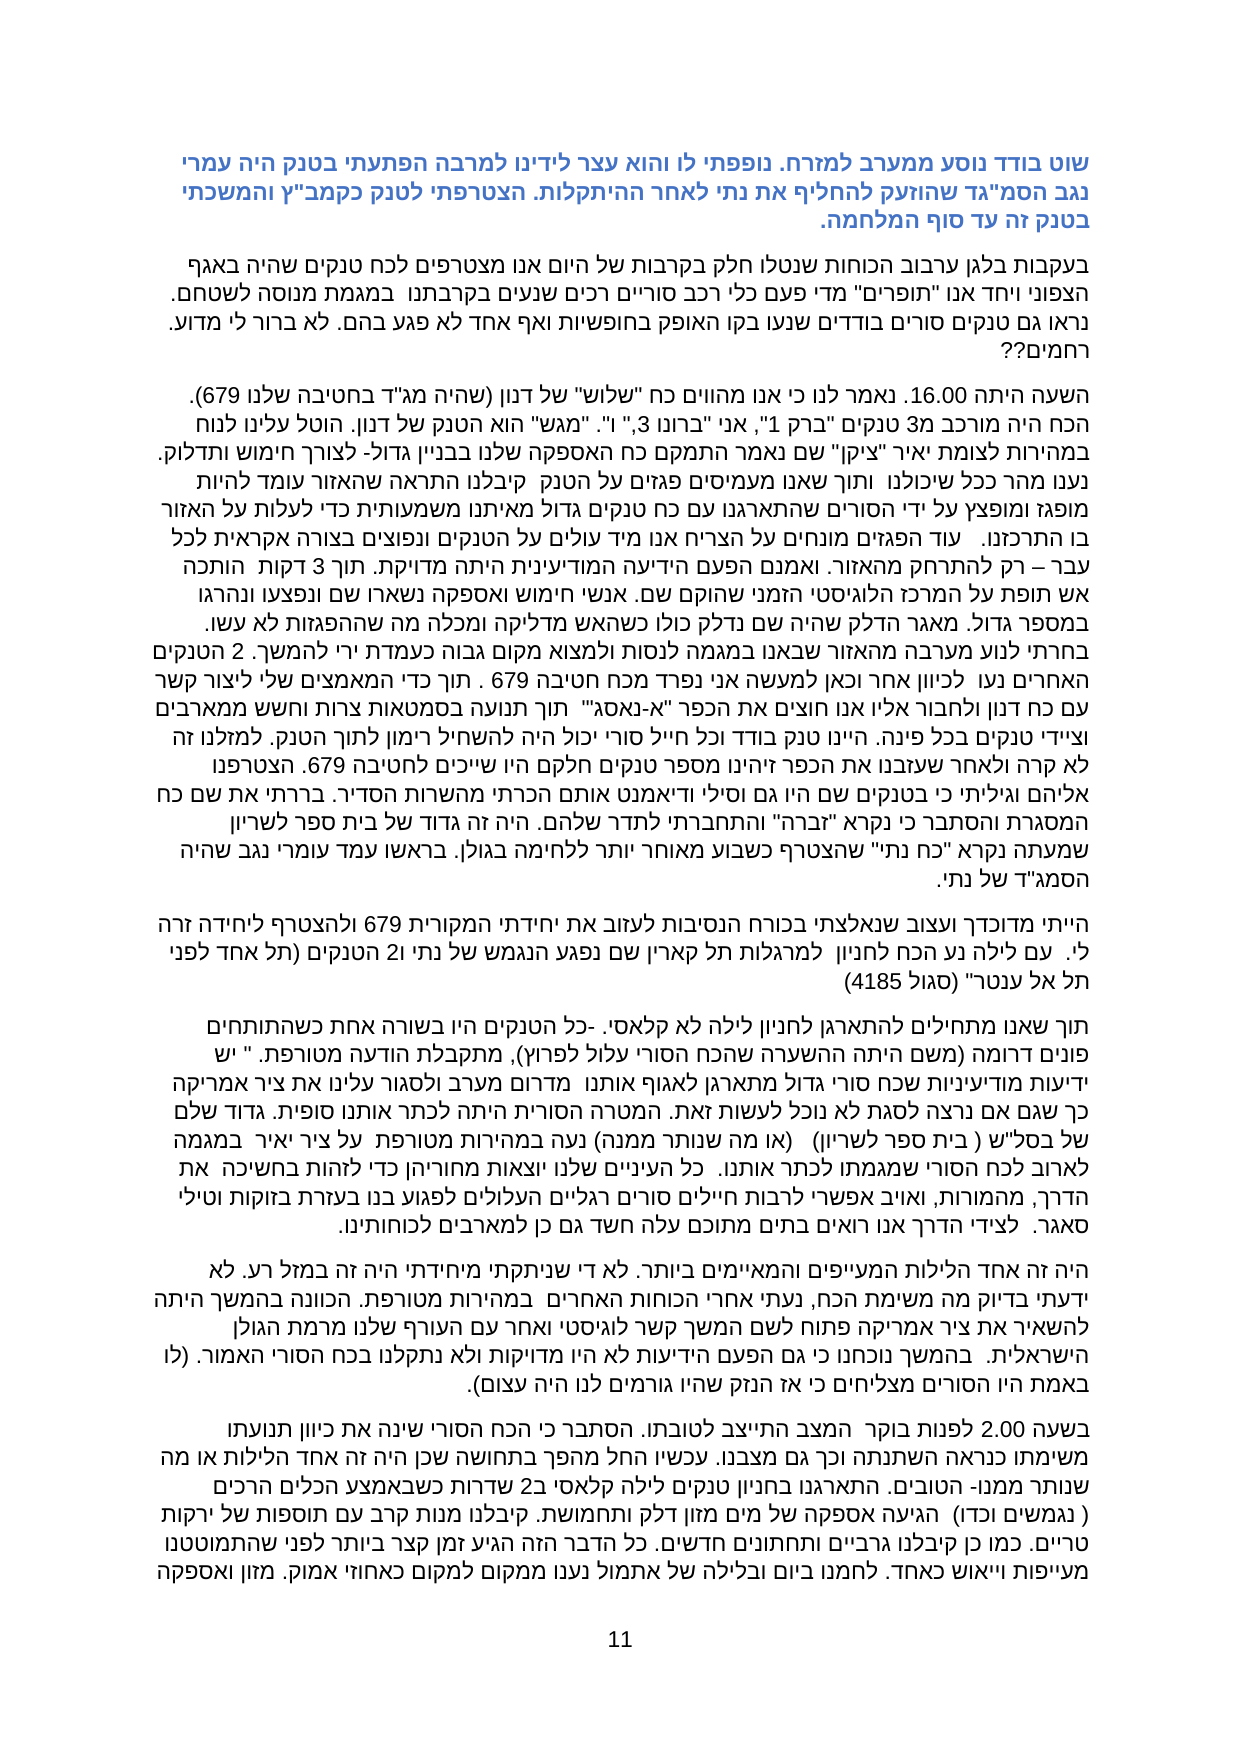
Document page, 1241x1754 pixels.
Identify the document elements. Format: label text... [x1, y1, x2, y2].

text היה זה אחד הלילות המעייפים והמאיימים ביותר. לא די שניתקתי מיחידתי היה זה במזל רע. לא ידעתי בדיוק מה משימת הכח, נעתי אחרי הכוחות האחרים במהירות מטורפת. הכוונה בהמשך היתה להשאיר את ציר אמריקה פתוח לשם המשך קשר לוגיסטי ואחר עם העורף שלנו מרמת הגולן הישראלית. בהמשך נוכחנו כי גם הפעם הידיעות לא היו מדויקות ולא נתקלנו בכח הסורי האמור. (לו באמת היו הסורים מצליחים כי אז הנזק שהיו גורמים לנו היה עצום). [150, 1257, 1090, 1397]
text תוך שאנו מתחילים להתארגן לחניון לילה לא קלאסי. -כל הטנקים היו בשורה אחת כשהתותחים פונים דרומה (משם היתה ההשערה שהכח הסורי עלול לפרוץ), מתקבלת הודעה מטורפת. " יש ידיעות מודיעיניות שכח סורי גדול מתארגן לאגוף אותנו מדרום מערב ולסגור עלינו את ציר אמריקה כך שגם אם נרצה לסגת לא נוכל לעשות זאת. המטרה הסורית היתה לכתר אותנו סופית. גדוד שלם של בסל"ש ( בית ספר לשריון) (או מה שנותר ממנה) נעה במהירות מטורפת על ציר יאיר במגמה לארוב לכח הסורי שמגמתו לכתר אותנו. כל העיניים שלנו יוצאות מחוריהן כדי לזהות בחשיכה את הדרך, מהמורות, ואויב אפשרי לרבות חיילים סורים רגליים העלולים לפגוע בנו בעזרת בזוקות וטילי סאגר. לצידי הדרך אנו רואים בתים מתוכם עלה חשד גם כן למארבים לכוחותינו. [150, 1013, 1090, 1238]
text בעקבות בלגן ערבוב הכוחות שנטלו חלק בקרבות של היום אנו מצטרפים לכח טנקים שהיה באגף הצפוני ויחד אנו "תופרים" מדי פעם כלי רכב סוריים רכים שנעים בקרבתנו במגמת מנוסה לשטחם. נראו גם טנקים סורים בודדים שנעו בקו האופק בחופשיות ואף אחד לא פגע בהם. לא ברור לי מדוע. רחמים?? [150, 252, 1090, 364]
text השעה היתה 16.00. נאמר לנו כי אנו מהווים כח "שלוש" של דנון (שהיה מג"ד בחטיבה שלנו 679). הכח היה מורכב מ3 טנקים "ברק 1", אני "ברונו 3," ו". "מגש" הוא הטנק של דנון. הוטל עלינו לנוח במהירות לצומת יאיר "ציקן" שם נאמר התמקם כח האספקה שלנו בבניין גדול- לצורך חימוש ותדלוק. נענו מהר ככל שיכולנו ותוך שאנו מעמיסים פגזים על הטנק קיבלנו התראה שהאזור עומד להיות מופגז ומופצץ על ידי הסורים שהתארגנו עם כח טנקים גדול מאיתנו משמעותית כדי לעלות על האזור בו התרכזנו. עוד הפגזים מונחים על הצריח אנו מיד עולים על הטנקים ונפוצים בצורה אקראית לכל עבר – רק להתרחק מהאזור. ואמנם הפעם הידיעה המודיעינית היתה מדויקת. תוך 3 דקות הותכה אש תופת על המרכז הלוגיסטי הזמני שהוקם שם. אנשי חימוש ואספקה נשארו שם ונפצעו ונהרגו במספר גדול. מאגר הדלק שהיה שם נדלק כולו כשהאש מדליקה ומכלה מה שההפגזות לא עשו. בחרתי לנוע מערבה מהאזור שבאנו במגמה לנסות ולמצוא מקום גבוה כעמדת ירי להמשך. 2 הטנקים האחרים נעו לכיוון אחר וכאן למעשה אני נפרד מכח חטיבה 679 . תוך כדי המאמצים שלי ליצור קשר עם כח דנון ולחבור אליו אנו חוצים את הכפר "א-נאסג'" תוך תנועה בסמטאות צרות וחשש ממארבים וציידי טנקים בכל פינה. היינו טנק בודד וכל חייל סורי יכול היה להשחיל רימון לתוך הטנק. למזלנו זה לא קרה ולאחר שעזבנו את הכפר זיהינו מספר טנקים חלקם היו שייכים לחטיבה 679. הצטרפנו אליהם וגיליתי כי בטנקים שם היו גם וסילי ודיאמנט אותם הכרתי מהשרות הסדיר. בררתי את שם כח המסגרת והסתבר כי נקרא "זברה" והתחברתי לתדר שלהם. היה זה גדוד של בית ספר לשריון שמעתה נקרא "כח נתי" שהצטרף כשבוע מאוחר יותר ללחימה בגולן. בראשו עמד עומרי נגב שהיה הסמג"ד של נתי. [150, 382, 1090, 892]
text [150, 1416, 1090, 1584]
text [150, 150, 1090, 233]
text הייתי מדוכדך ועצוב שנאלצתי בכורח הנסיבות לעזוב את יחידתי המקורית 679 ולהצטרף ליחידה זרה לי. עם לילה נע הכח לחניון למרגלות תל קארין שם נפגע הנגמש של נתי ו2 הטנקים (תל אחד לפני תל אל ענטר" (סגול 4185) [150, 911, 1090, 994]
